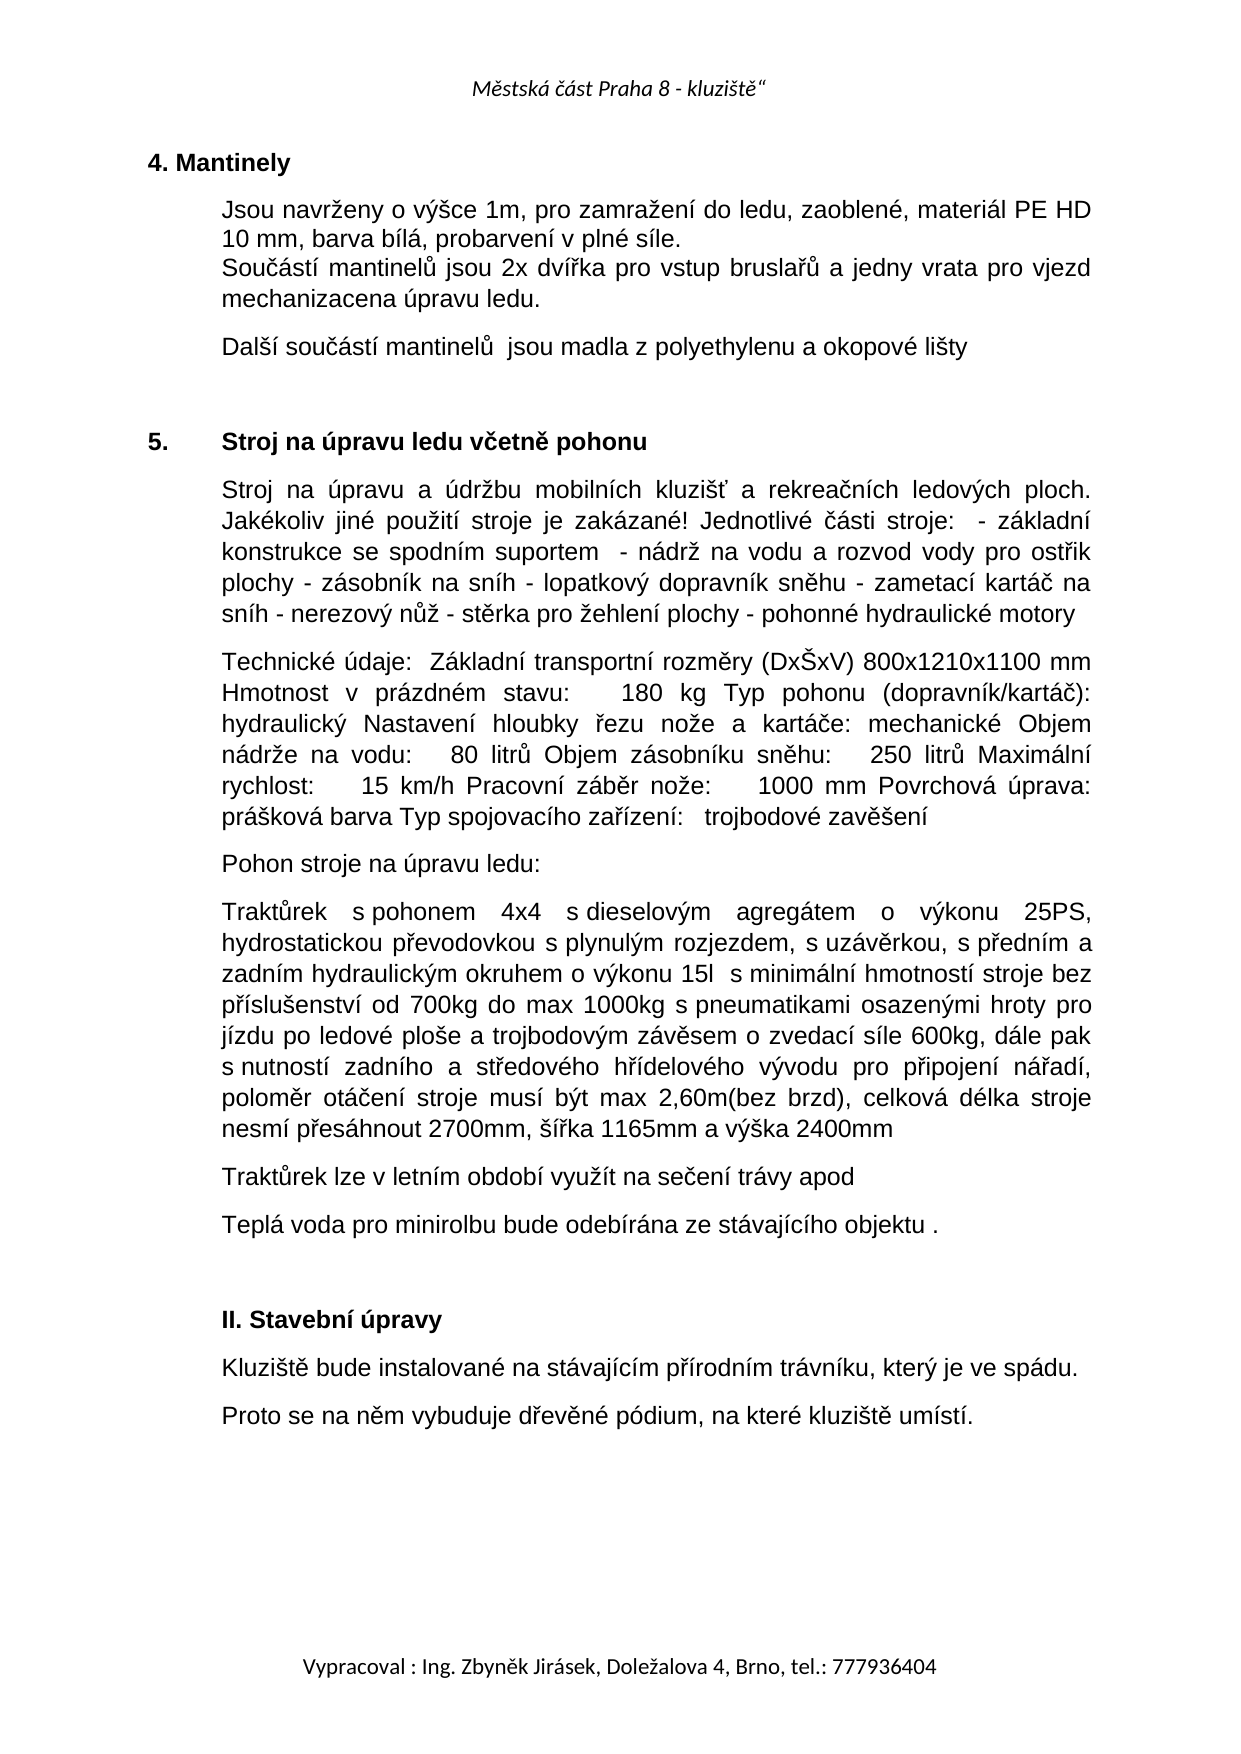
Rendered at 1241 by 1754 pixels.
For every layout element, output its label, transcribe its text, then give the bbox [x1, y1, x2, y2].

text Traktůrek s pohonem 4x4 s dieselovým agregátem o výkonu 25PS, hydrostatickou převodovkou s plynulým rozjezdem, s uzávěrkou, s předním a zadním hydraulickým okruhem o výkonu 15l s minimální hmotností stroje bez příslušenství od 700kg do max 1000kg s pneumatikami osazenými hroty pro jízdu po ledové ploše a trojbodovým závěsem o zvedací síle 600kg, dále pak s nutností zadního a středového hřídelového vývodu pro připojení nářadí, poloměr otáčení stroje musí být max 2,60m(bez brzd), celková délka stroje nesmí přesáhnout 2700mm, šířka 1165mm a výška 2400mm [221, 897, 1093, 1143]
text Stroj na úpravu a údržbu mobilních kluzišť a rekreačních ledových ploch. Jakékoliv jiné použití stroje je zakázané! Jednotlivé části stroje: - základní konstrukce se spodním suportem - nádrž na vodu a rozvod vody pro ostřik plochy - zásobník na sníh - lopatkový dopravník sněhu - zametací kartáč na sníh - nerezový nůž - stěrka pro žehlení plochy - pohonné hydraulické motory [221, 475, 1093, 628]
text Součástí mantinelů jsou 2x dvířka pro vstup bruslařů a jedny vrata pro vjezd mechanizacena úpravu ledu. [221, 253, 1093, 313]
text Teplá voda pro minirolbu bude odebírána ze stávajícího objektu . [221, 1210, 1093, 1239]
text Proto se na něm vybuduje dřevěné pódium, na které kluziště umístí. [221, 1401, 1093, 1429]
text Jsou navrženy o výšce 1m, pro zamražení do ledu, zaoblené, materiál PE HD 10 mm, barva bílá, probarvení v plné síle. [221, 195, 1093, 253]
text II. Stavební úpravy [148, 1305, 1093, 1334]
text 5. Stroj na úpravu ledu včetně pohonu [148, 427, 1093, 456]
text 4. Mantinely [148, 148, 1093, 176]
text Další součástí mantinelů jsou madla z polyethylenu a okopové lišty [221, 332, 1093, 360]
text Technické údaje: Základní transportní rozměry (DxŠxV) 800x1210x1100 mm Hmotnost v prázdném stavu: 180 kg Typ pohonu (dopravník/kartáč): hydraulický Nastavení hloubky řezu nože a kartáče: mechanické Objem nádrže na vodu: 80 litrů Objem zásobníku sněhu: 250 litrů Maximální rychlost: 15 km/h Pracovní záběr nože: 1000 mm Povrchová úprava: prášková barva Typ spojovacího zařízení: trojbodové zavěšení [221, 647, 1093, 831]
text Kluziště bude instalované na stávajícím přírodním trávníku, který je ve spádu. [221, 1353, 1093, 1382]
text Traktůrek lze v letním období využít na sečení trávy apod [148, 1162, 1093, 1191]
text Pohon stroje na úpravu ledu: [221, 849, 1093, 878]
